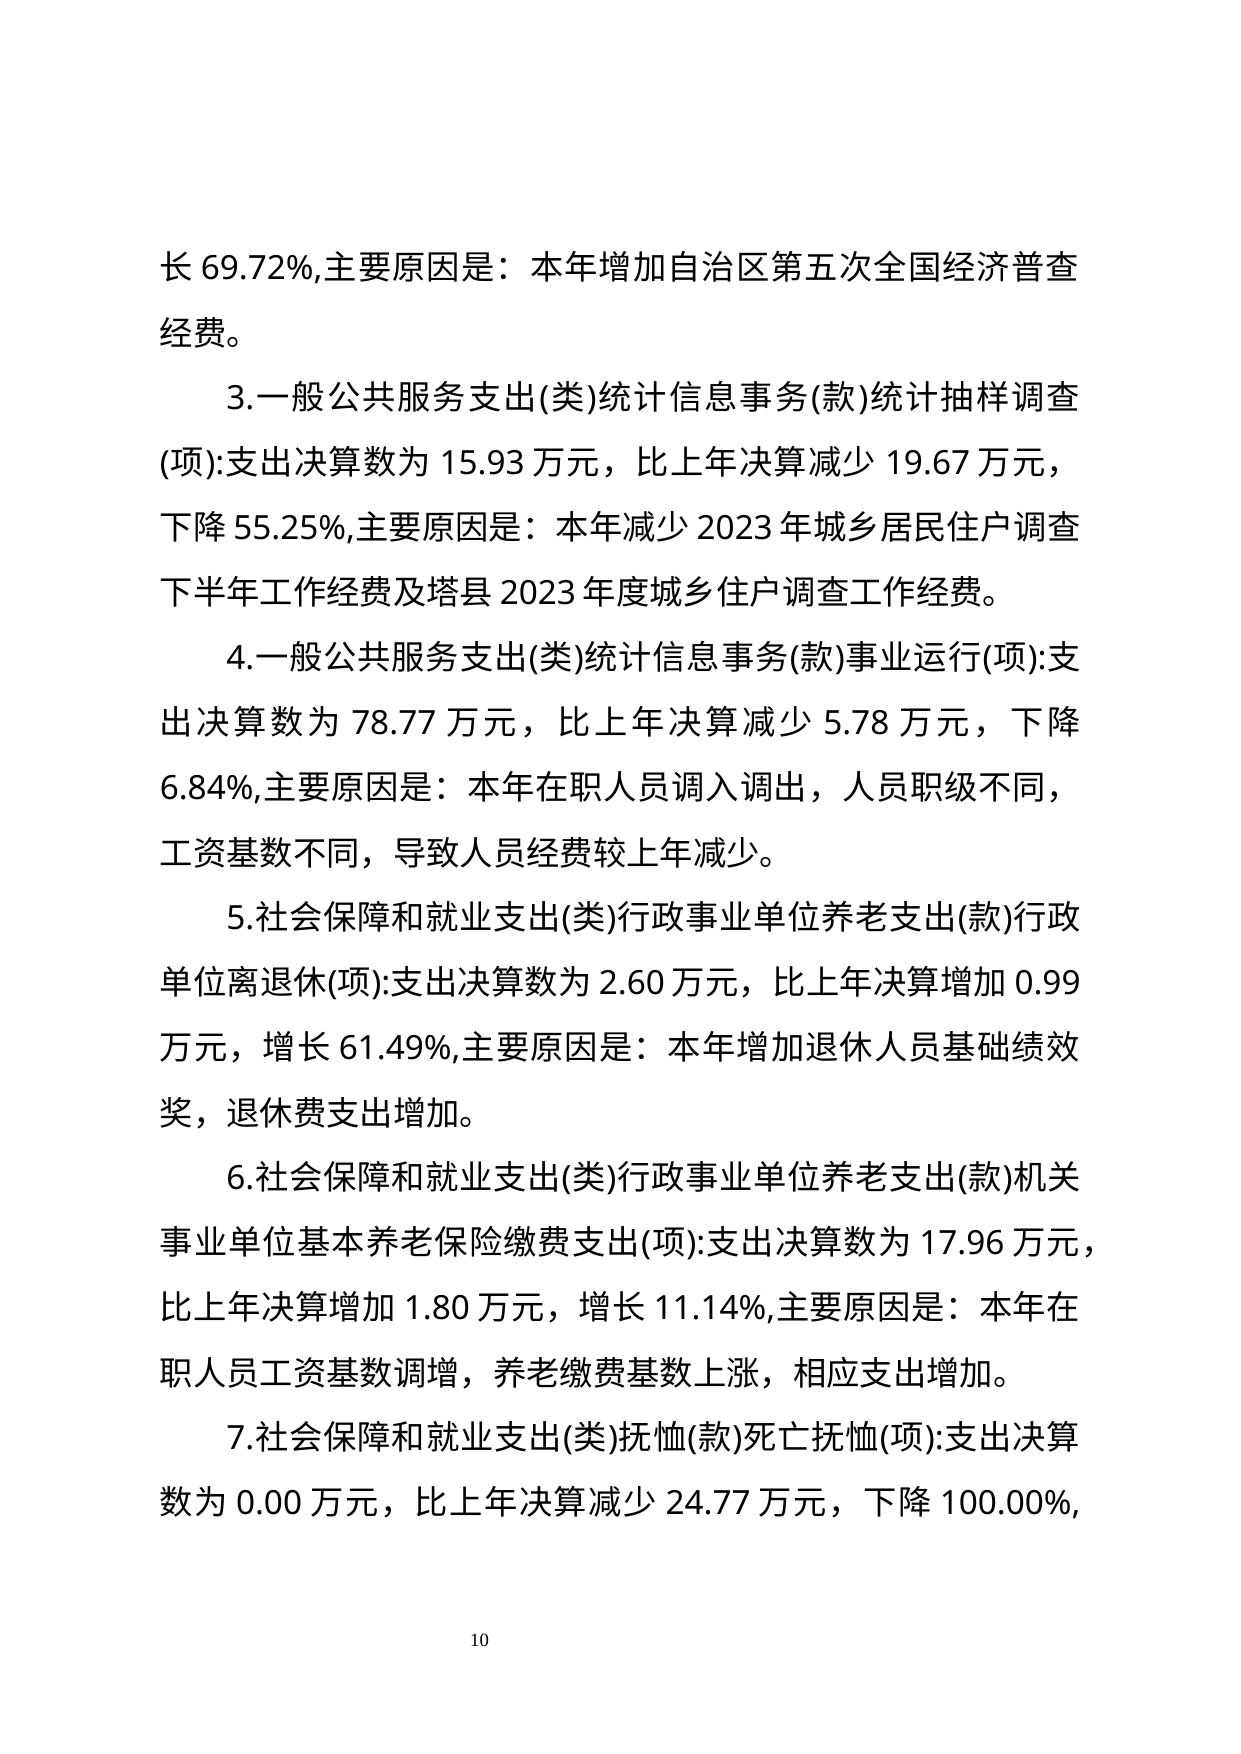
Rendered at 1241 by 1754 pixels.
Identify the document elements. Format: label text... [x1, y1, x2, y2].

text 6.社会保障和就业支出(类)行政事业单位养老支出(款)机关事业单位基本养老保险缴费支出(项):支出决算数为17.96万元，比上年决算增加1.80万元，增长11.14%,主要原因是：本年在职人员工资基数调增，养老缴费基数上涨，相应支出增加。 [159, 1143, 1081, 1403]
text 4.一般公共服务支出(类)统计信息事务(款)事业运行(项):支出决算数为78.77万元，比上年决算减少5.78万元，下降6.84%,主要原因是：本年在职人员调入调出，人员职级不同，工资基数不同，导致人员经费较上年减少。 [159, 623, 1081, 883]
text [159, 233, 1081, 363]
text 5.社会保障和就业支出(类)行政事业单位养老支出(款)行政单位离退休(项):支出决算数为2.60万元，比上年决算增加0.99万元，增长61.49%,主要原因是：本年增加退休人员基础绩效奖，退休费支出增加。 [159, 883, 1081, 1143]
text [159, 1403, 1081, 1533]
text 3.一般公共服务支出(类)统计信息事务(款)统计抽样调查(项):支出决算数为15.93万元，比上年决算减少19.67万元，下降55.25%,主要原因是：本年减少2023年城乡居民住户调查下半年工作经费及塔县2023年度城乡住户调查工作经费。 [159, 363, 1081, 623]
